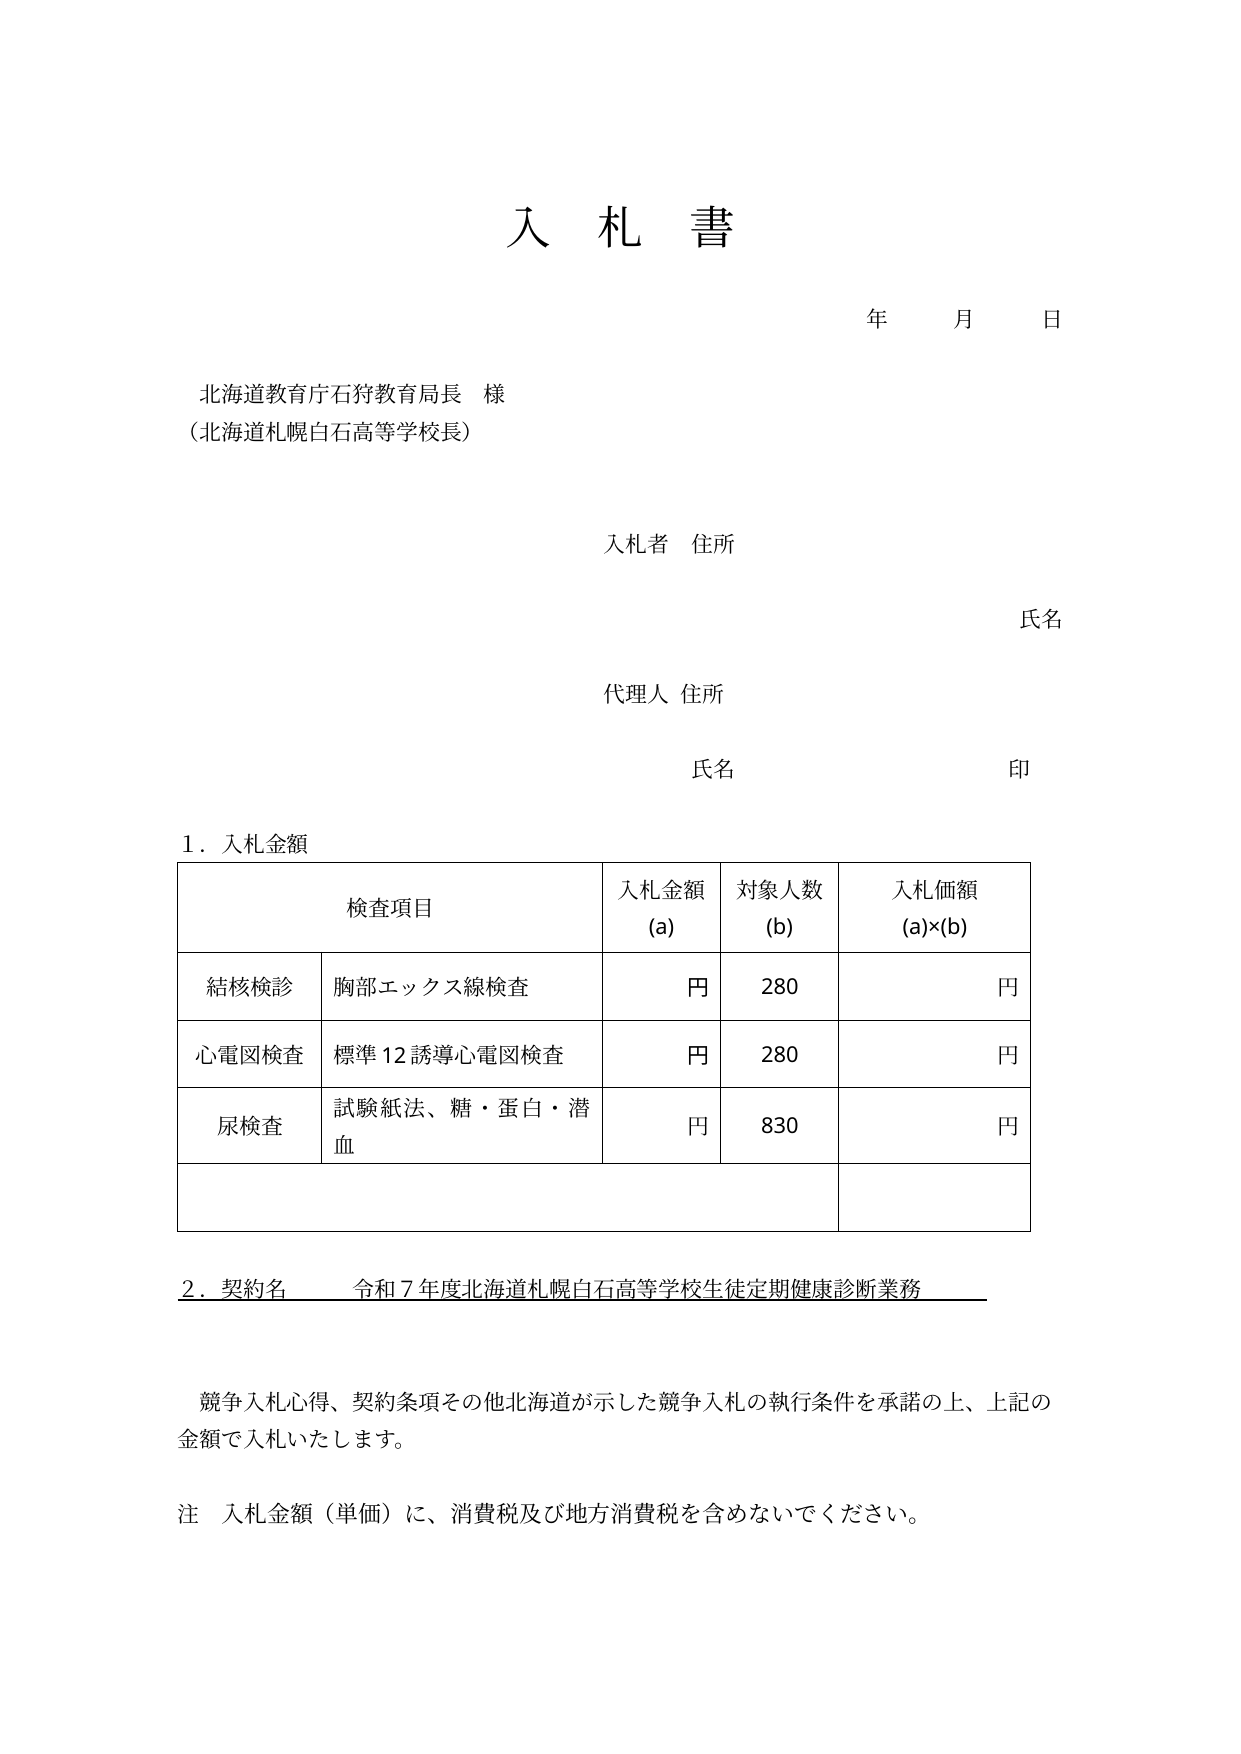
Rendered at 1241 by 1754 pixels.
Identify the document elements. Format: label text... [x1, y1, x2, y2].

table_cell 円 [603, 1021, 720, 1087]
text 年 月 日 [177, 300, 1063, 337]
table_cell 280 [721, 953, 838, 1019]
text 入札者 住所 [177, 525, 1063, 562]
table_cell 円 [603, 1088, 720, 1163]
table_header 対象人数 (b) [721, 863, 838, 952]
table_cell 胸部エックス線検査 [322, 953, 602, 1019]
table_cell 円 [839, 1021, 1030, 1087]
table_header 検査項目 [178, 863, 602, 952]
text ２．契約名 令和７年度北海道札幌白石高等学校生徒定期健康診断業務 [177, 1269, 1063, 1307]
table_cell 円 [839, 953, 1030, 1019]
text 代理人 住所 [177, 675, 1063, 712]
text １．入札金額 [177, 825, 1063, 862]
table_cell 結核検診 [178, 953, 321, 1019]
text 注 入札金額（単価）に、消費税及び地方消費税を含めないでください。 [177, 1494, 1063, 1532]
text 競争入札心得、契約条項その他北海道が示した競争入札の執行条件を承諾の上、上記の金額で入札いたします。 [177, 1382, 1063, 1457]
text 氏名 [177, 600, 1063, 637]
table_cell [178, 1164, 838, 1231]
table_cell 830 [721, 1088, 838, 1163]
table_cell 円 [839, 1088, 1030, 1163]
table_cell 試験紙法、糖・蛋白・潜血 [322, 1088, 602, 1163]
table_cell 心電図検査 [178, 1021, 321, 1087]
table_cell [839, 1164, 1030, 1231]
table_cell 標準12誘導心電図検査 [322, 1021, 602, 1087]
table_cell 尿検査 [178, 1088, 321, 1163]
text （北海道札幌白石高等学校長） [177, 412, 1063, 450]
text 氏名 印 [177, 750, 1063, 787]
table_cell 280 [721, 1021, 838, 1087]
table_header 入札金額 (a) [603, 863, 720, 952]
text 北海道教育庁石狩教育局長 様 [177, 375, 1063, 412]
table_cell 円 [603, 953, 720, 1019]
text 入 札 書 [177, 187, 1063, 262]
table_header 入札価額 (a)×(b) [839, 863, 1030, 952]
